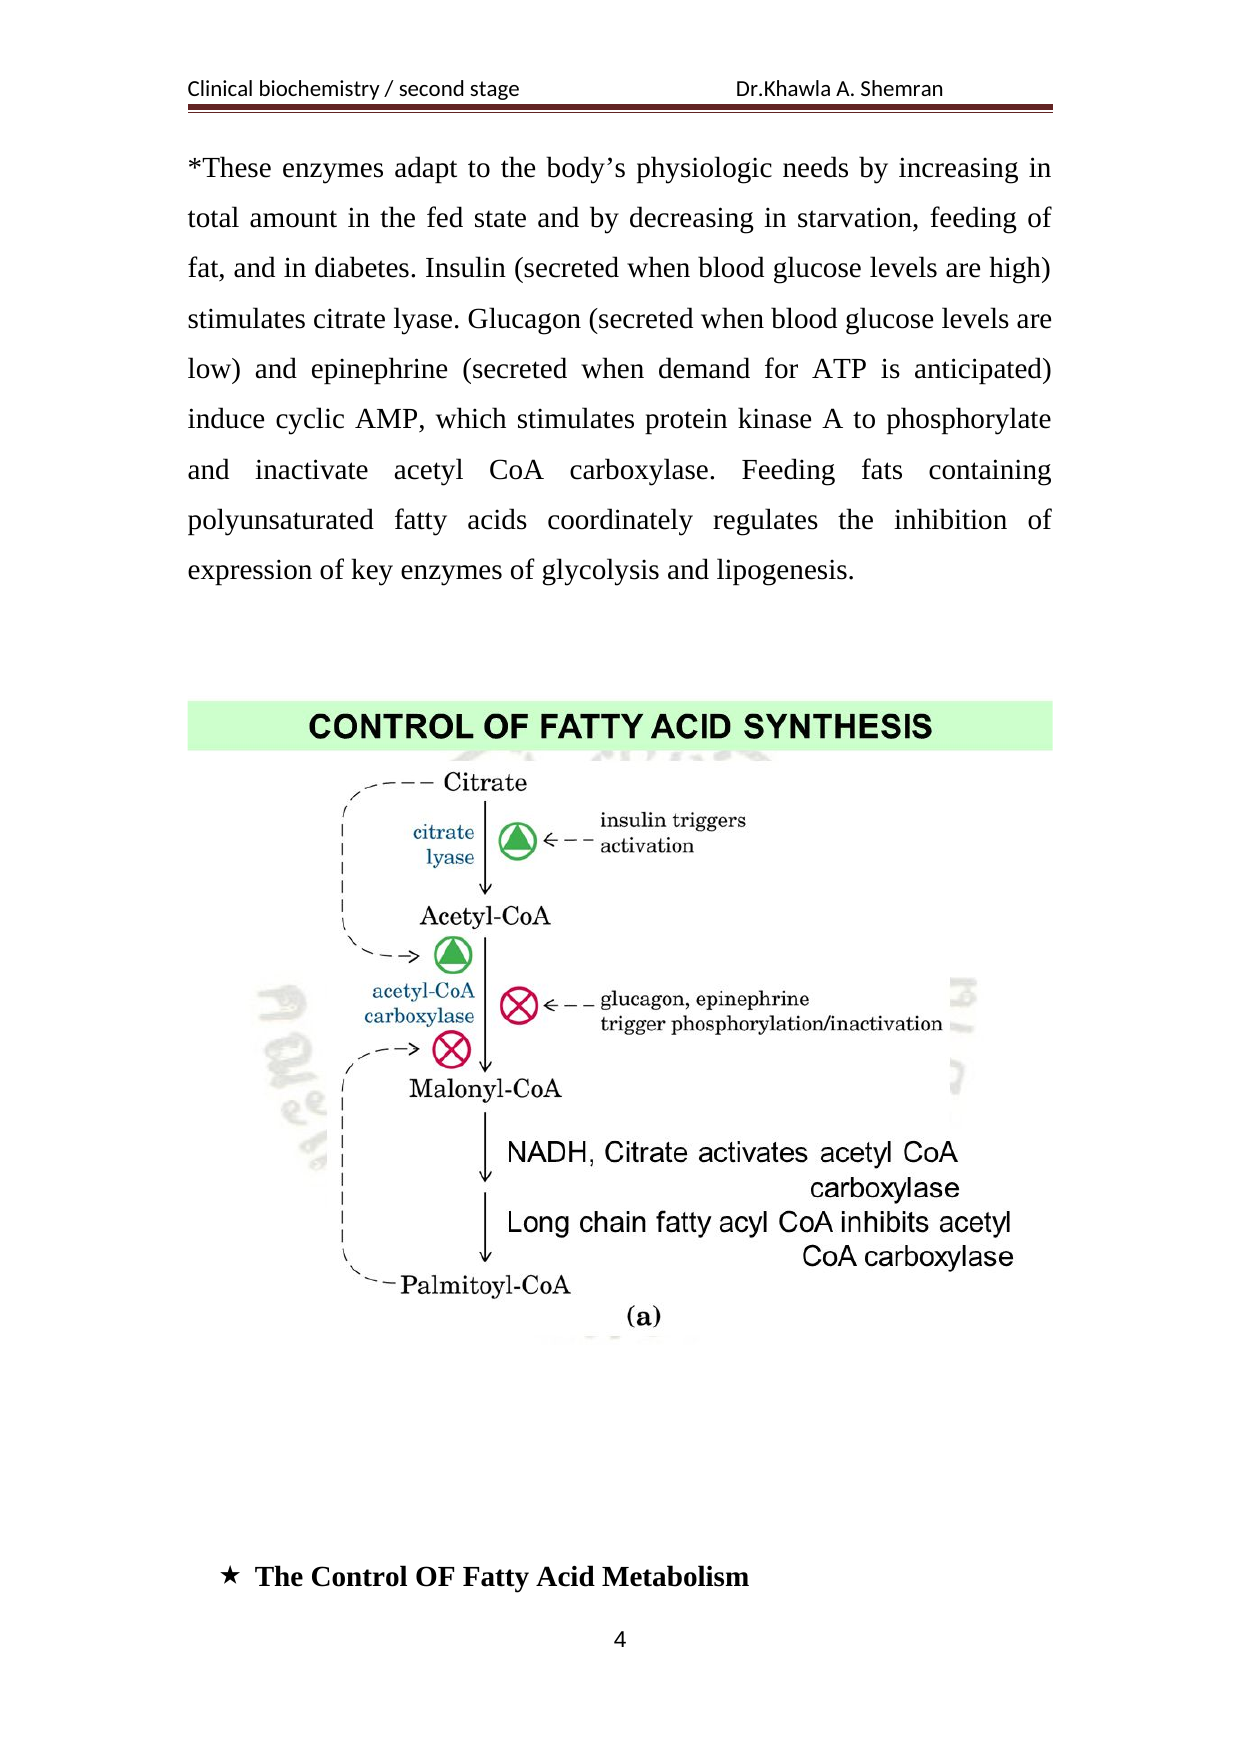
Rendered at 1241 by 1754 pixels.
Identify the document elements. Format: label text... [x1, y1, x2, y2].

list The Control OF Fatty Acid Metabolism [217, 1559, 1053, 1593]
text *These enzymes adapt to the body’s physiologic needs by increasing in total amount in the fed state and by decreasing in starvation, feeding of fat, and in diabetes. Insulin (secreted when blood glucose levels are high) stimulates citrate lyase. Glucagon (secreted when blood glucose levels are low) and epinephrine (secreted when demand for ATP is anticipated) induce cyclic AMP, which stimulates protein kinase A to phosphorylate and inactivate acetyl CoA carboxylase. Feeding fats containing polyunsaturated fatty acids coordinately regulates the inhibition of expression of key enzymes of glycolysis and lipogenesis. [187, 150, 1053, 586]
picture [187, 695, 1053, 1345]
